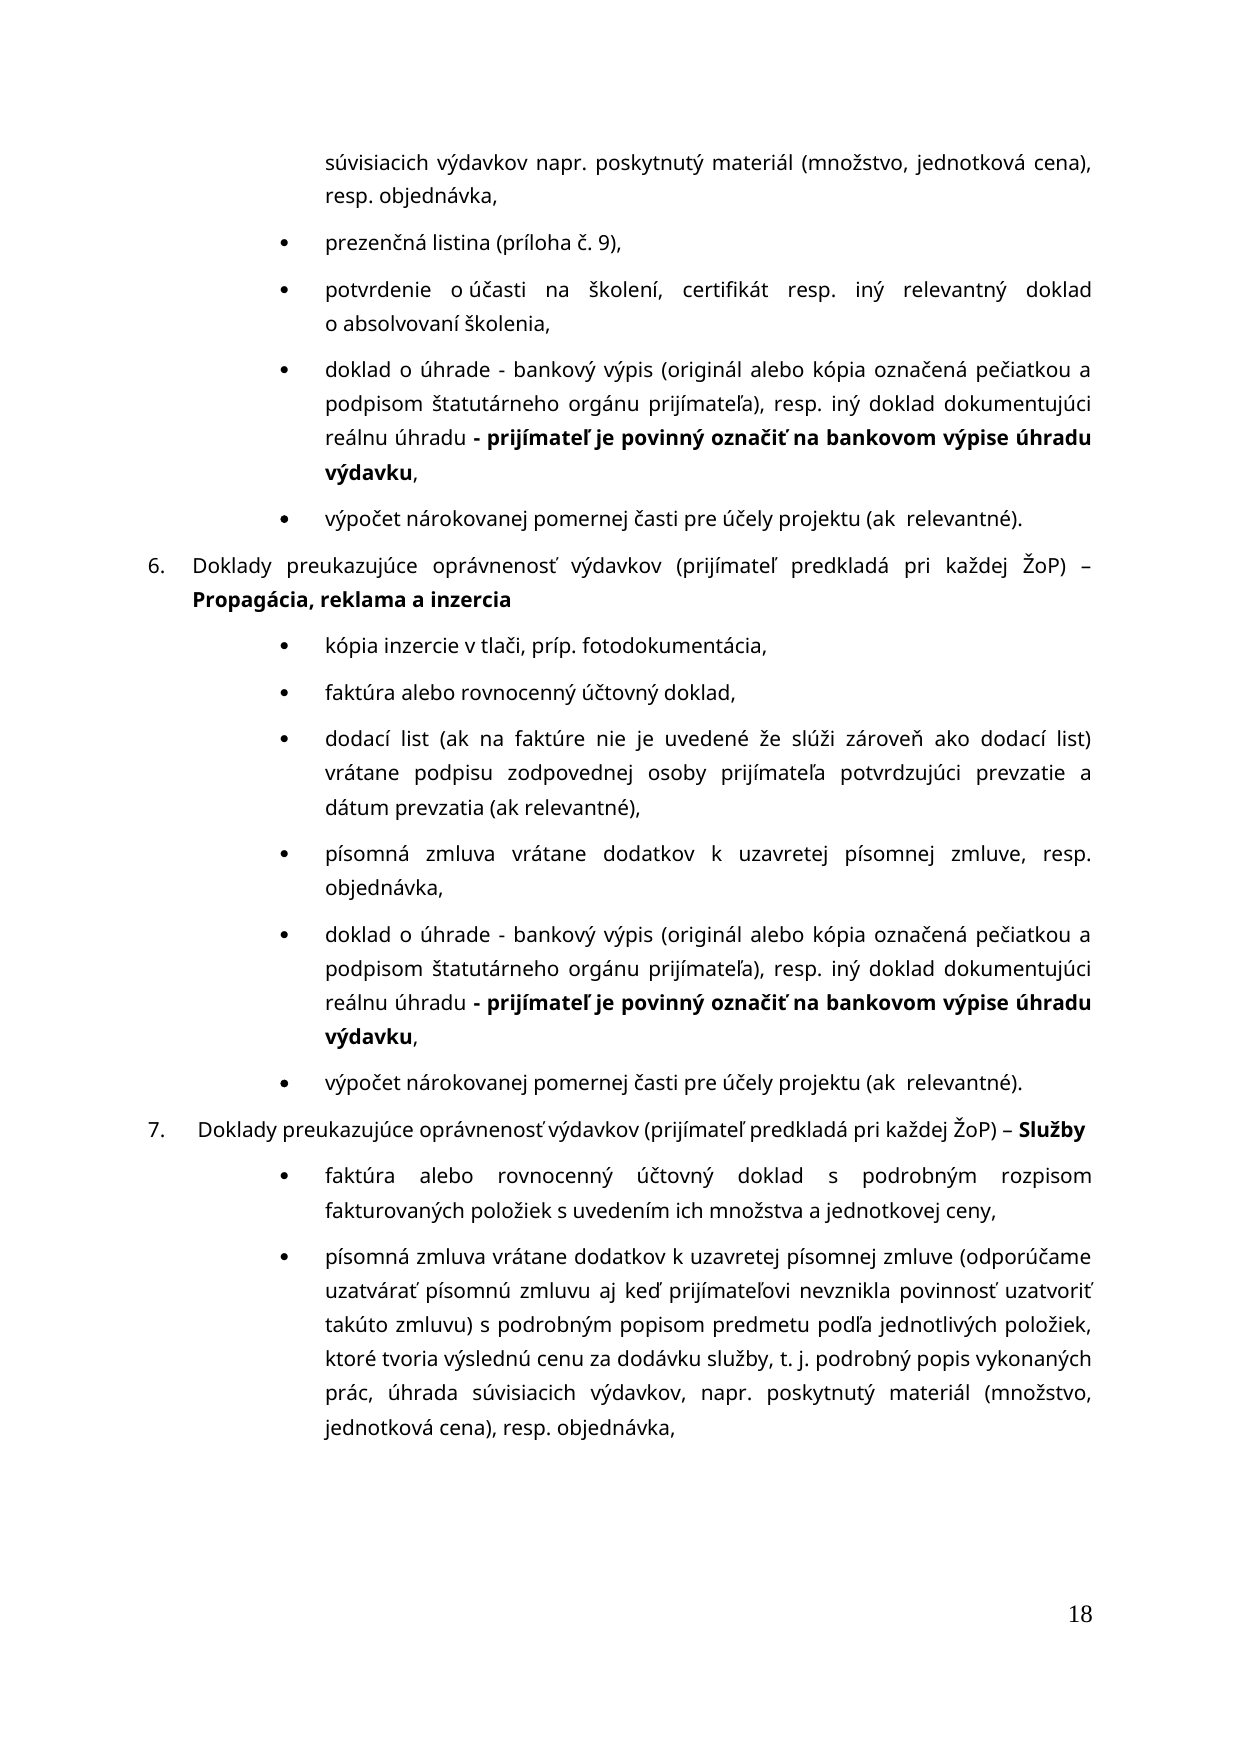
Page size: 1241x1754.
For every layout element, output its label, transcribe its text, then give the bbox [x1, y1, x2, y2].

list potvrdenie o účasti na školení, certifikát resp. iný relevantný doklad o absolvovaní školenia, [281, 275, 1093, 337]
list výpočet nárokovanej pomernej časti pre účely projektu (ak relevantné). [281, 504, 1093, 533]
list doklad o úhrade - bankový výpis (originál alebo kópia označená pečiatkou a podpisom štatutárneho orgánu prijímateľa), resp. iný doklad dokumentujúci reálnu úhradu - prijímateľ je povinný označiť na bankovom výpise úhradu výdavku, [281, 920, 1093, 1050]
list kópia inzercie v tlači, príp. fotodokumentácia, [281, 631, 1093, 660]
list Doklady preukazujúce oprávnenosť výdavkov (prijímateľ predkladá pri každej ŽoP) – Propagácia, reklama a inzercia [148, 551, 1093, 613]
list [281, 148, 1093, 210]
list výpočet nárokovanej pomernej časti pre účely projektu (ak relevantné). [281, 1068, 1093, 1097]
list dodací list (ak na faktúre nie je uvedené že slúži zároveň ako dodací list) vrátane podpisu zodpovednej osoby prijímateľa potvrdzujúci prevzatie a dátum prevzatia (ak relevantné), [281, 724, 1093, 821]
list Doklady preukazujúce oprávnenosť výdavkov (prijímateľ predkladá pri každej ŽoP) – Služby [148, 1115, 1093, 1143]
list doklad o úhrade - bankový výpis (originál alebo kópia označená pečiatkou a podpisom štatutárneho orgánu prijímateľa), resp. iný doklad dokumentujúci reálnu úhradu - prijímateľ je povinný označiť na bankovom výpise úhradu výdavku, [281, 355, 1093, 486]
list prezenčná listina (príloha č. 9), [281, 228, 1093, 257]
list písomná zmluva vrátane dodatkov k uzavretej písomnej zmluve (odporúčame uzatvárať písomnú zmluvu aj keď prijímateľovi nevznikla povinnosť uzatvoriť takúto zmluvu) s podrobným popisom predmetu podľa jednotlivých položiek, ktoré tvoria výslednú cenu za dodávku služby, t. j. podrobný popis vykonaných prác, úhrada súvisiacich výdavkov, napr. poskytnutý materiál (množstvo, jednotková cena), resp. objednávka, [281, 1242, 1093, 1441]
list písomná zmluva vrátane dodatkov k uzavretej písomnej zmluve, resp. objednávka, [281, 839, 1093, 902]
list faktúra alebo rovnocenný účtovný doklad s podrobným rozpisom fakturovaných položiek s uvedením ich množstva a jednotkovej ceny, [281, 1162, 1093, 1224]
list faktúra alebo rovnocenný účtovný doklad, [281, 678, 1093, 706]
